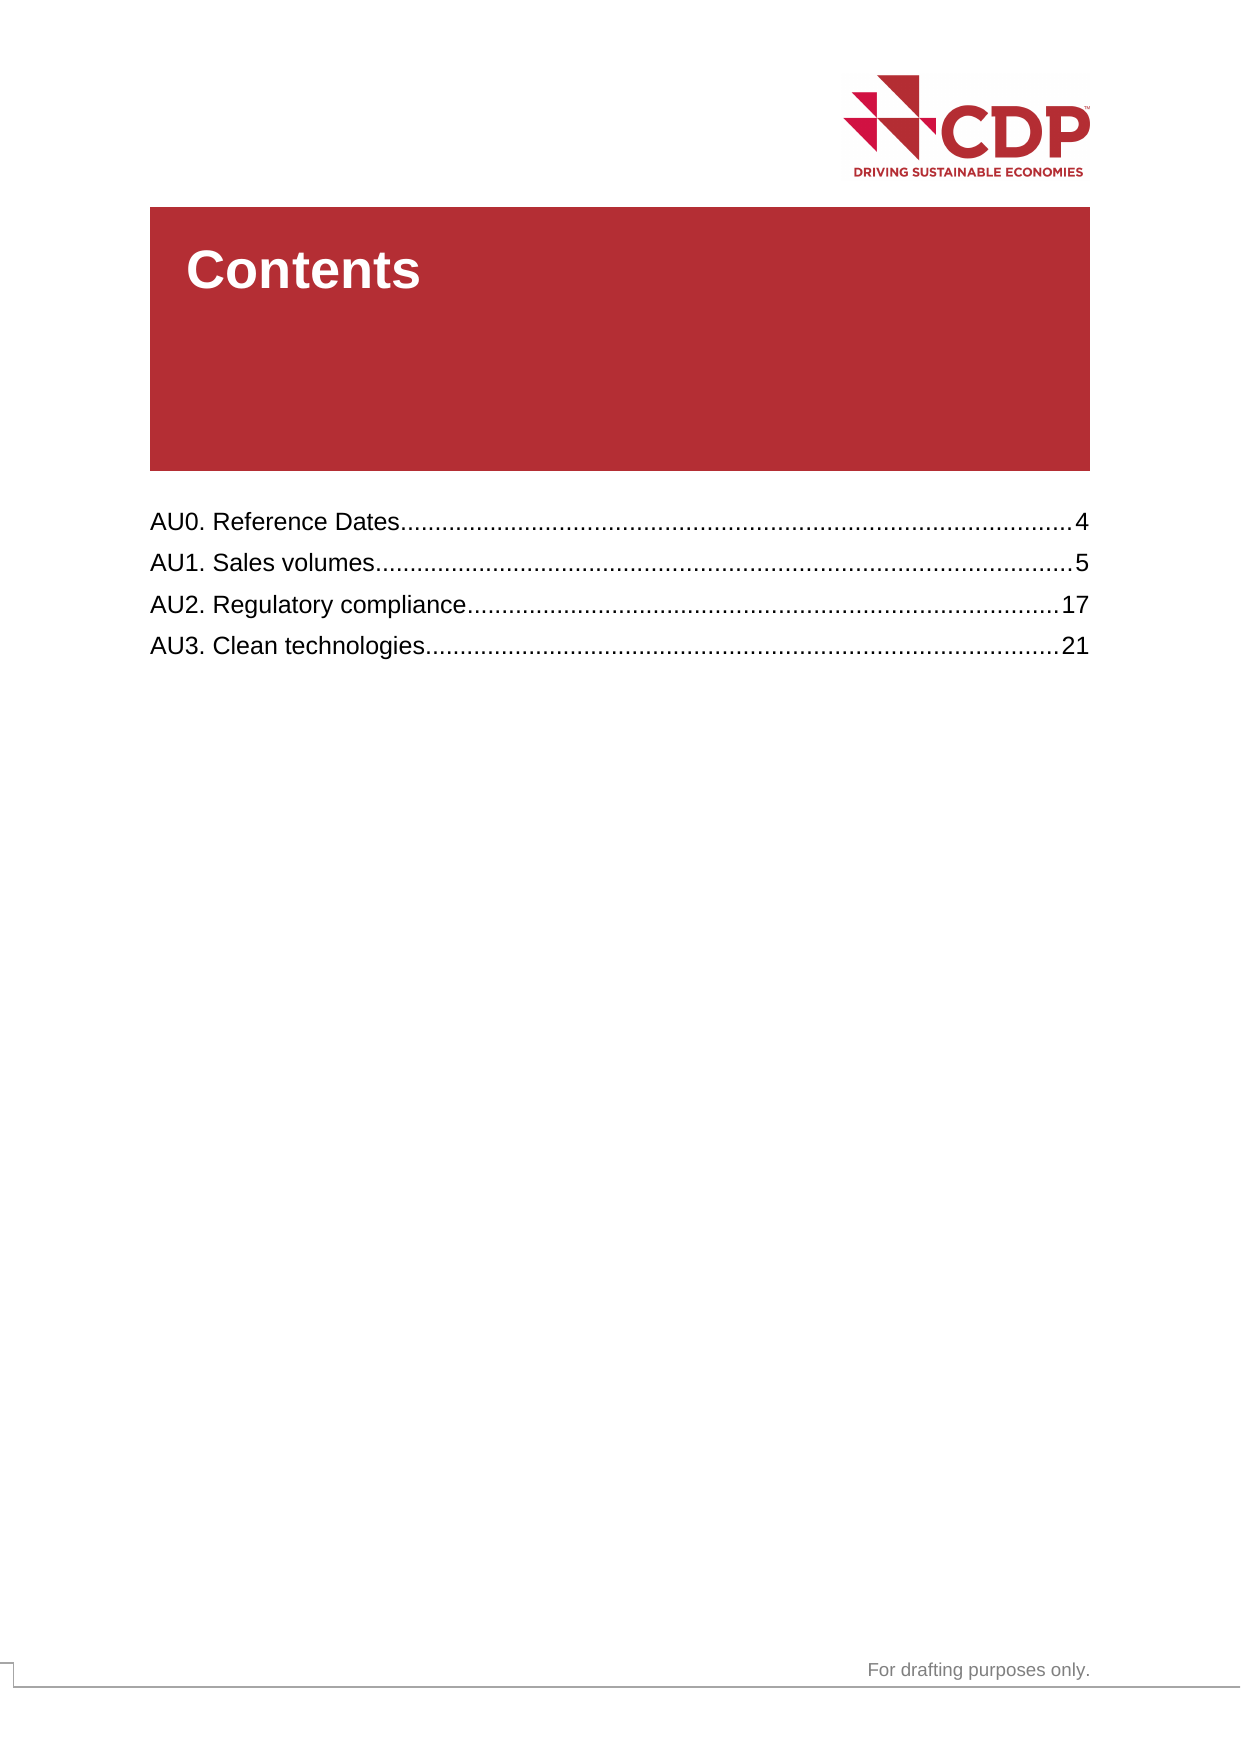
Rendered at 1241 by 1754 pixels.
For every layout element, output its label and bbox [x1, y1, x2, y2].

picture [841, 73, 1091, 181]
